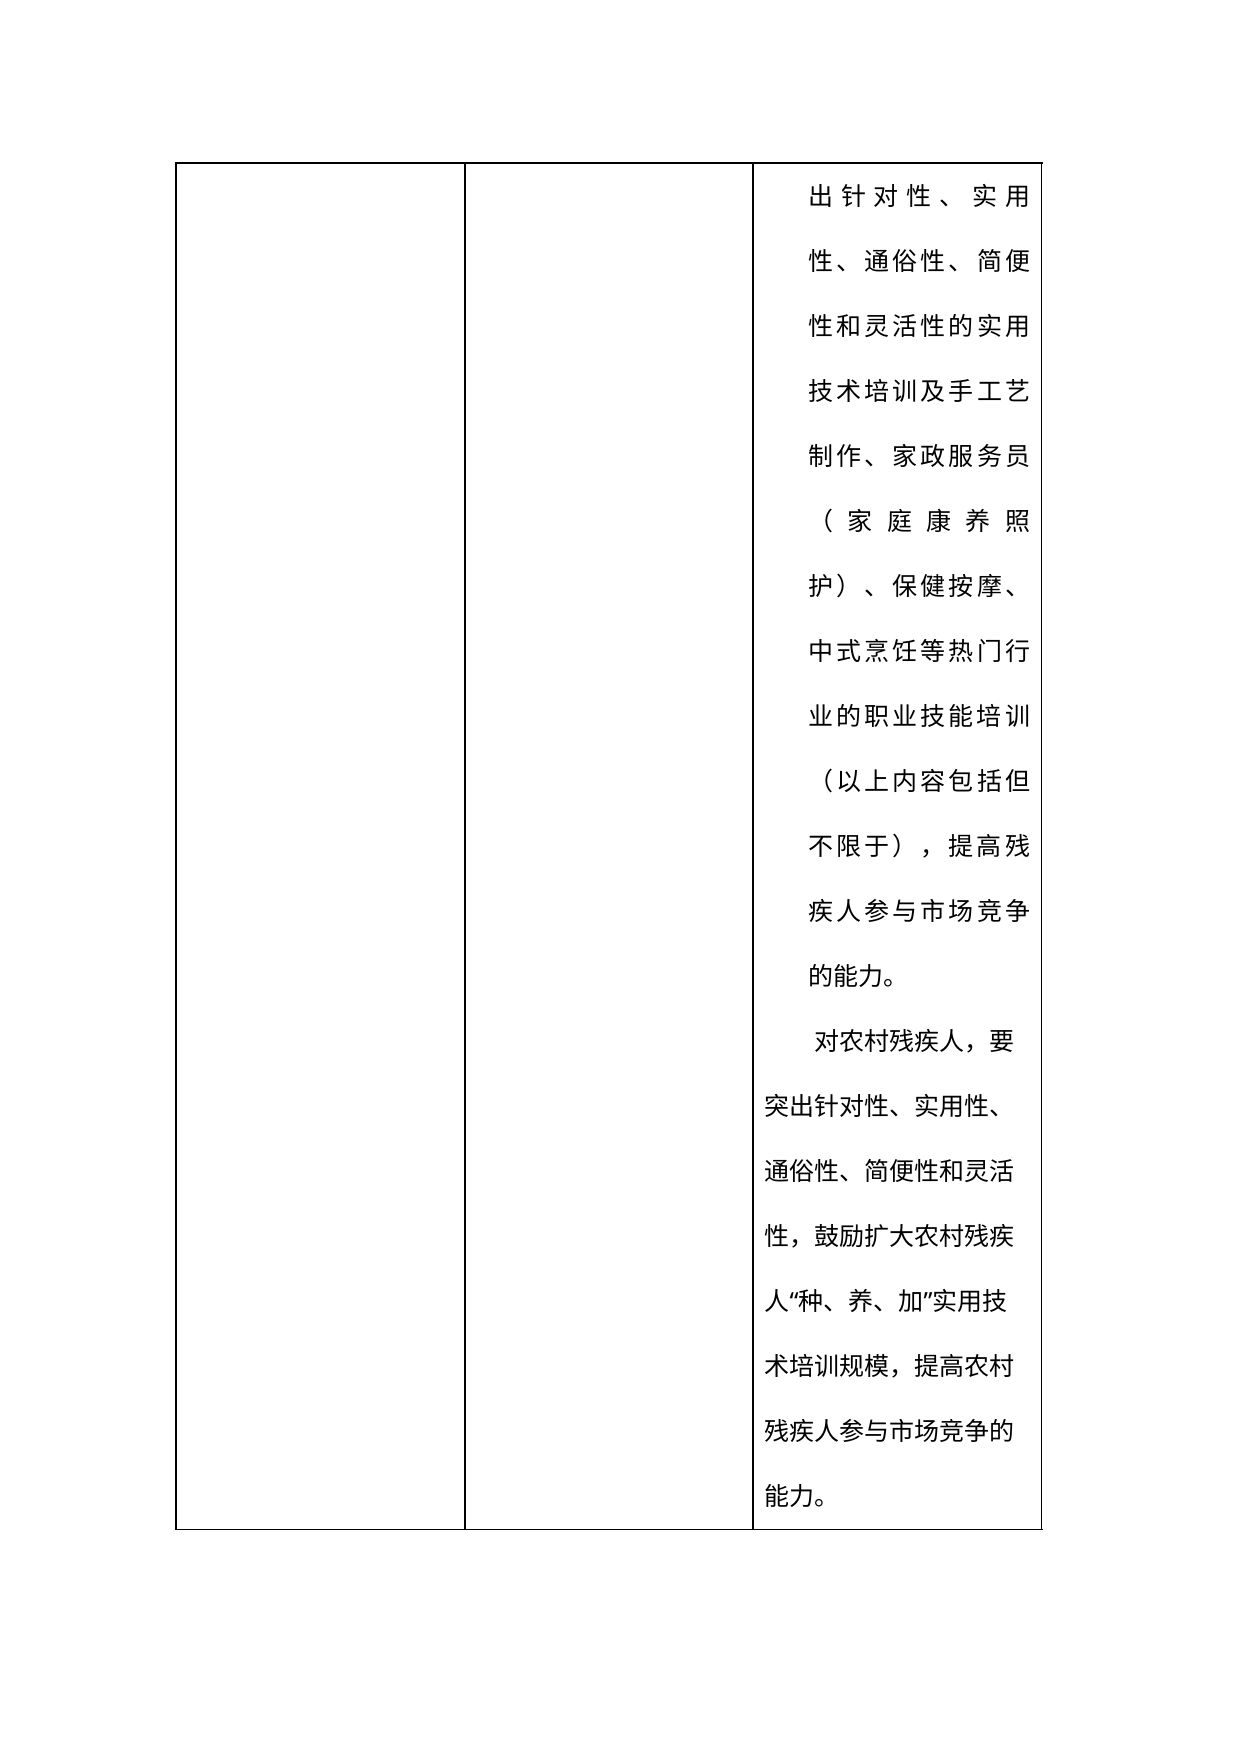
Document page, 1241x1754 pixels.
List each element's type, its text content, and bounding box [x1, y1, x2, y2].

table_cell 1 [177, 164, 464, 1528]
table_cell [466, 164, 752, 1528]
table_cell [754, 164, 1041, 1528]
